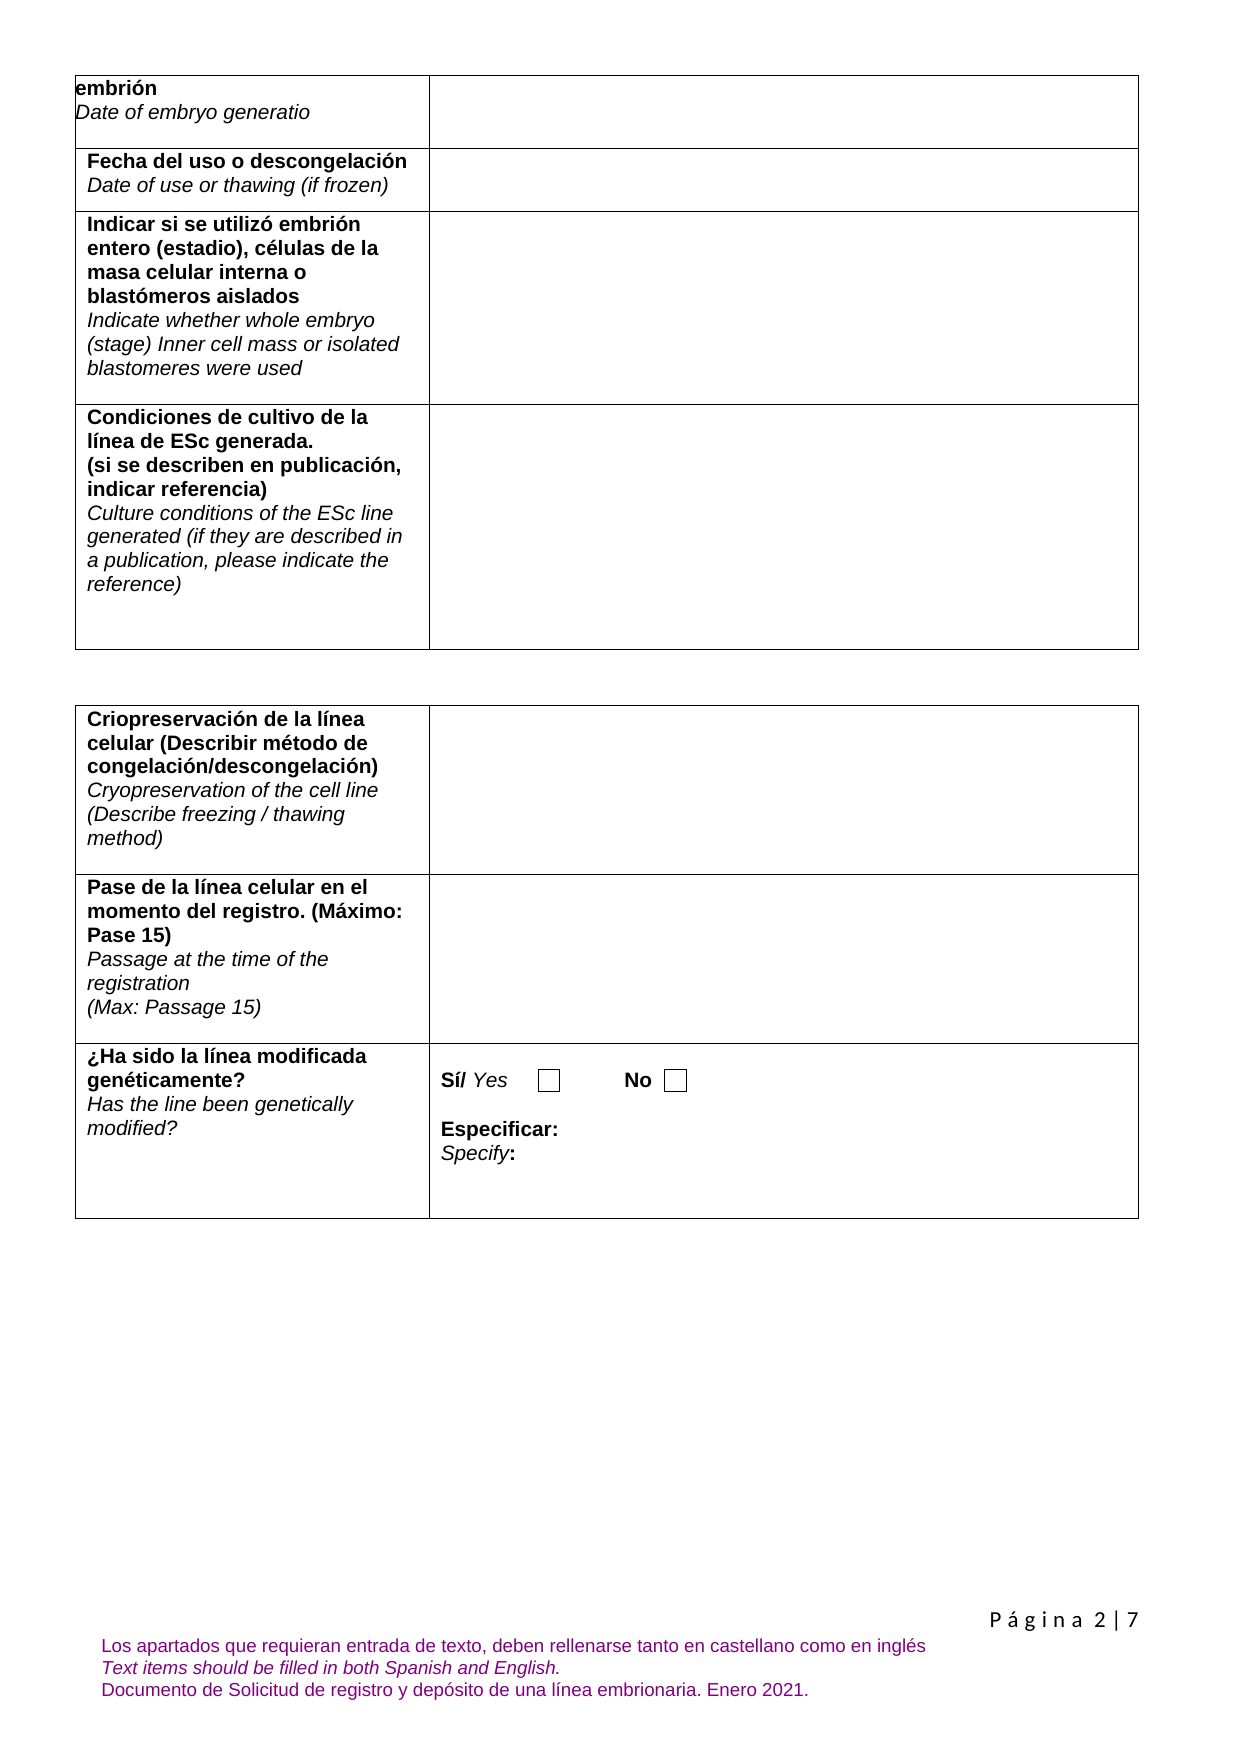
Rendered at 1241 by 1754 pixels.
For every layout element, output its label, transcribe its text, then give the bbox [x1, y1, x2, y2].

table_cell [430, 149, 1138, 211]
table_cell Sí/ Yes No Especificar: Specify: [430, 1044, 1138, 1218]
table_header [430, 706, 1138, 874]
table_cell [430, 212, 1138, 403]
table_header Criopreservación de la línea celular (Describir método de congelación/descongelación) Cryopreservation of the cell line (Describe freezing / thawing method) [76, 706, 429, 874]
table_cell Indicar si se utilizó embrión entero (estadio), células de la masa celular interna o blastómeros aislados Indicate whether whole embryo (stage) Inner cell mass or isolated blastomeres were used [76, 212, 429, 403]
table_cell ¿Ha sido la línea modificada genéticamente? Has the line been genetically modified? [76, 1044, 429, 1218]
table_cell Fecha del uso o descongelación Date of use or thawing (if frozen) [76, 149, 429, 211]
table_cell Pase de la línea celular en el momento del registro. (Máximo: Pase 15) Passage at the time of the registration (Max: Passage 15) [76, 875, 429, 1043]
table_cell [430, 405, 1138, 649]
table_cell [430, 875, 1138, 1043]
table_cell [430, 76, 1138, 148]
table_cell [76, 76, 429, 148]
table_cell Condiciones de cultivo de la línea de ESc generada. (si se describen en publicación, indicar referencia) Culture conditions of the ESc line generated (if they are described in a publication, please indicate the reference) [76, 405, 429, 649]
